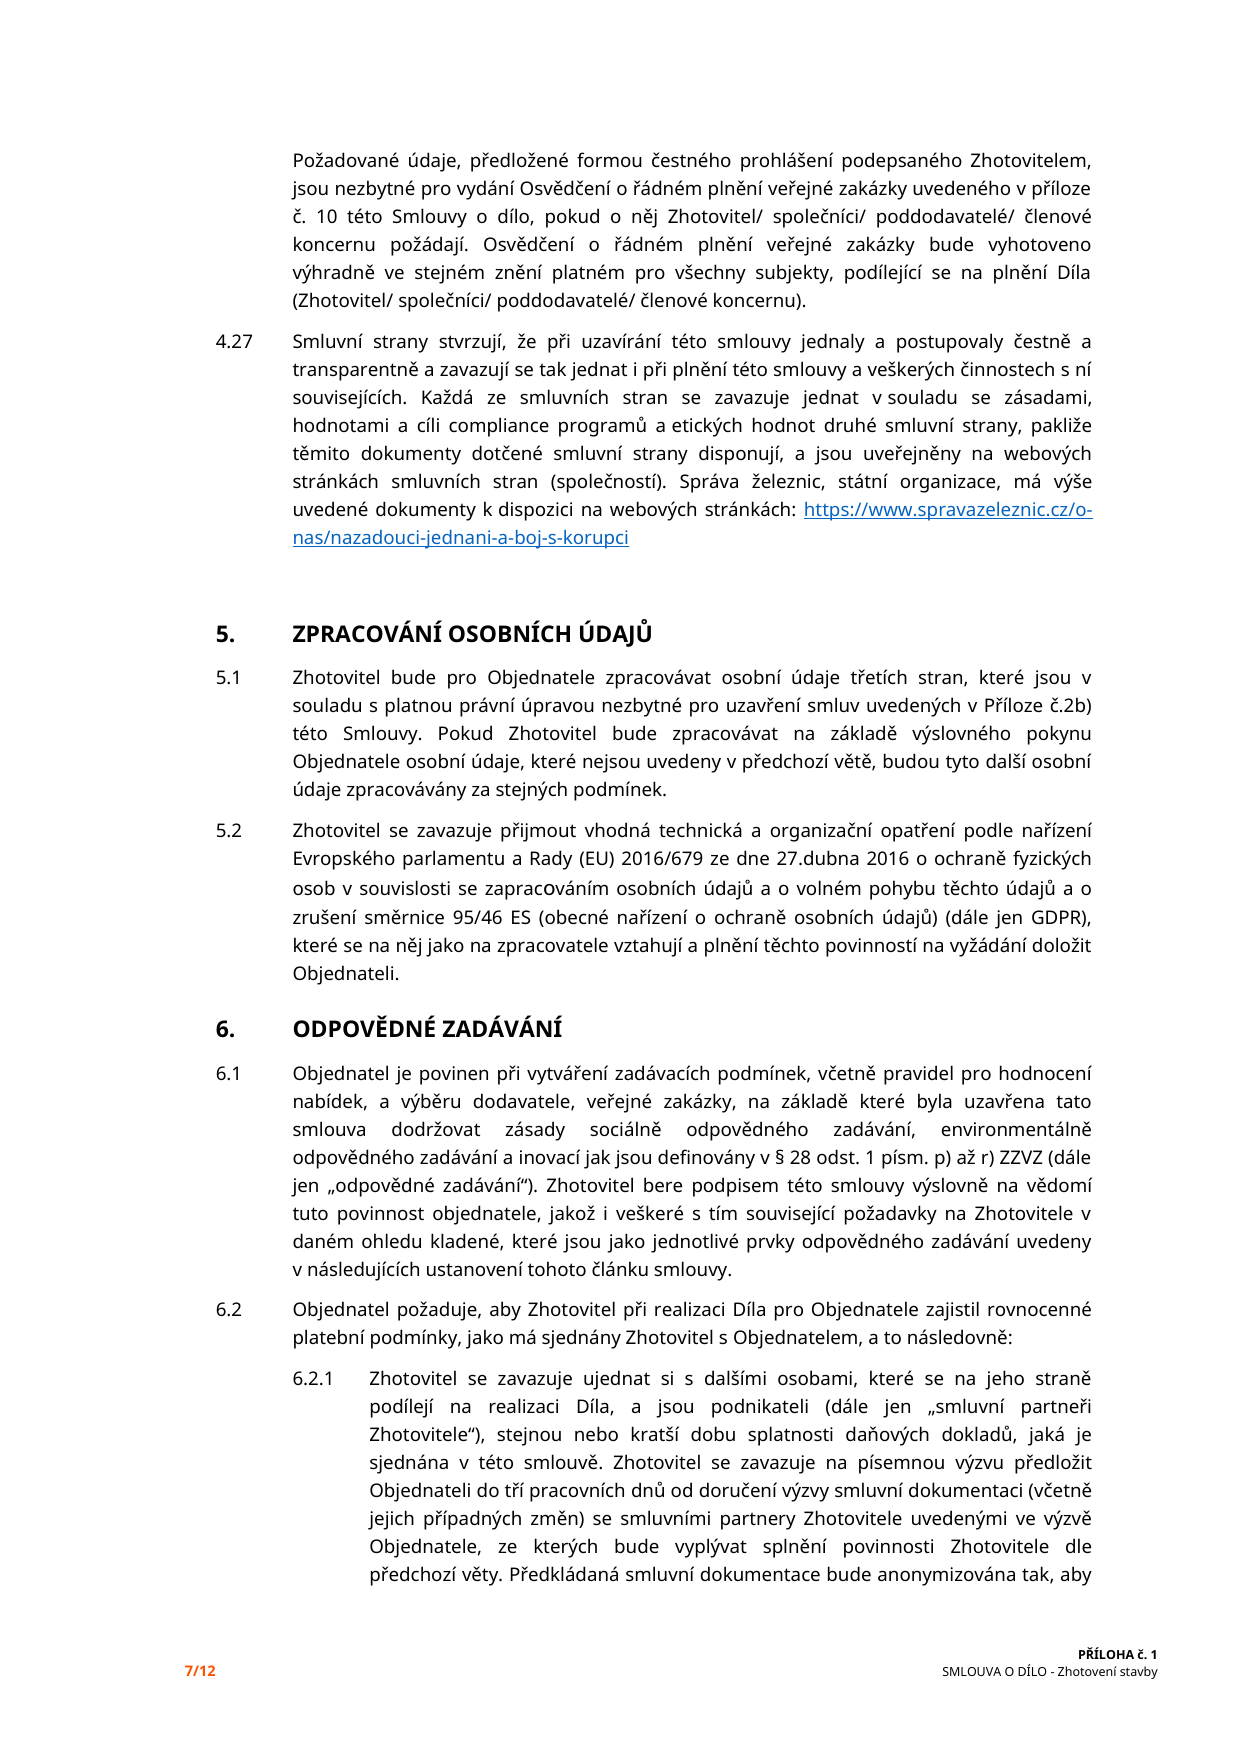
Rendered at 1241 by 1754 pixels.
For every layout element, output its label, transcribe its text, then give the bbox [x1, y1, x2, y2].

text Zhotovitel se zavazuje přijmout vhodná technická a organizační opatření podle nařízení Evropského parlamentu a Rady (EU) 2016/679 ze dne 27.dubna 2016 o ochraně fyzických osob v souvislosti se zapracováním osobních údajů a o volném pohybu těchto údajů a o zrušení směrnice 95/46 ES (obecné nařízení o ochraně osobních údajů) (dále jen GDPR), které se na něj jako na zpracovatele vztahují a plnění těchto povinností na vyžádání doložit Objednateli. [216, 817, 1093, 986]
text Objednatel je povinen při vytváření zadávacích podmínek, včetně pravidel pro hodnocení nabídek, a výběru dodavatele, veřejné zakázky, na základě které byla uzavřena tato smlouva dodržovat zásady sociálně odpovědného zadávání, environmentálně odpovědného zadávání a inovací jak jsou definovány v § 28 odst. 1 písm. p) až r) ZZVZ (dále jen „odpovědné zadávání“). Zhotovitel bere podpisem této smlouvy výslovně na vědomí tuto povinnost objednatele, jakož i veškeré s tím související požadavky na Zhotovitele v daném ohledu kladené, které jsou jako jednotlivé prvky odpovědného zadávání uvedeny v následujících ustanovení tohoto článku smlouvy. [216, 1060, 1093, 1282]
text ZPRACOVÁNÍ OSOBNÍCH ÚDAJŮ [216, 618, 1093, 649]
text Zhotovitel bude pro Objednatele zpracovávat osobní údaje třetích stran, které jsou v souladu s platnou právní úpravou nezbytné pro uzavření smluv uvedených v Příloze č.2b) této Smlouvy. Pokud Zhotovitel bude zpracovávat na základě výslovného pokynu Objednatele osobní údaje, které nejsou uvedeny v předchozí větě, budou tyto další osobní údaje zpracovávány za stejných podmínek. [216, 665, 1093, 802]
text Objednatel požaduje, aby Zhotovitel při realizaci Díla pro Objednatele zajistil rovnocenné platební podmínky, jako má sjednány Zhotovitel s Objednatelem, a to následovně: [216, 1297, 1093, 1350]
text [292, 1365, 1093, 1587]
list Požadované údaje, předložené formou čestného prohlášení podepsaného Zhotovitelem, jsou nezbytné pro vydání Osvědčení o řádném plnění veřejné zakázky uvedeného v příloze č. 10 této Smlouvy o dílo, pokud o něj Zhotovitel/ společníci/ poddodavatelé/ členové koncernu požádají. Osvědčení o řádném plnění veřejné zakázky bude vyhotoveno výhradně ve stejném znění platném pro všechny subjekty, podílející se na plnění Díla (Zhotovitel/ společníci/ poddodavatelé/ členové koncernu). [292, 147, 1093, 313]
text ODPOVĚDNÉ ZADÁVÁNÍ [216, 1013, 1093, 1044]
list Smluvní strany stvrzují, že při uzavírání této smlouvy jednaly a postupovaly čestně a transparentně a zavazují se tak jednat i při plnění této smlouvy a veškerých činnostech s ní souvisejících. Každá ze smluvních stran se zavazuje jednat v souladu se zásadami, hodnotami a cíli compliance programů a etických hodnot druhé smluvní strany, pakliže těmito dokumenty dotčené smluvní strany disponují, a jsou uveřejněny na webových stránkách smluvních stran (společností). Správa železnic, státní organizace, má výše uvedené dokumenty k dispozici na webových stránkách: https://www.spravazeleznic.cz/o-nas/nazadouci-jednani-a-boj-s-korupci [216, 328, 1093, 550]
